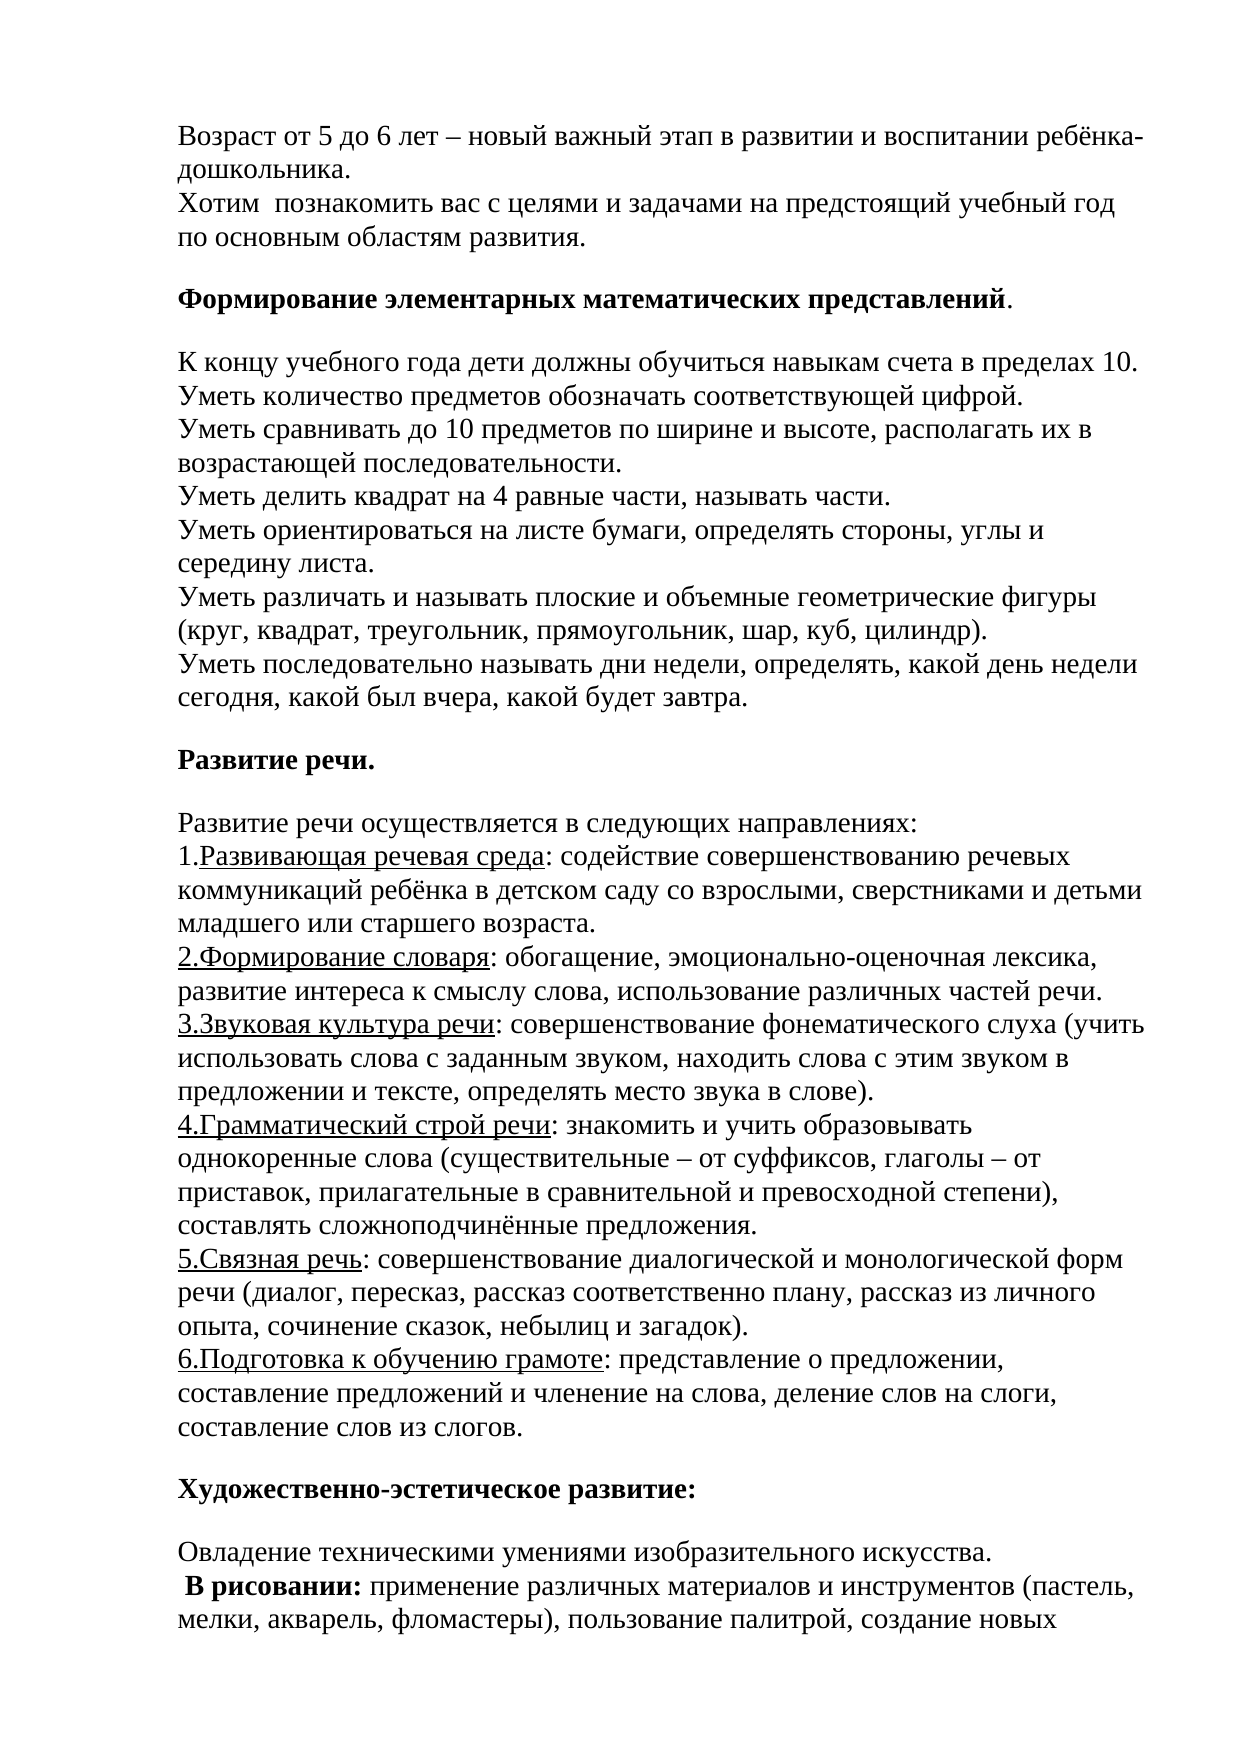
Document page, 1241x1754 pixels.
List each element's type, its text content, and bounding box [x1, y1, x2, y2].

text 5.Связная речь: совершенствование диалогической и монологической форм речи (диалог, пересказ, рассказ соответственно плану, рассказ из личного опыта, сочинение сказок, небылиц и загадок). [177, 1241, 1152, 1342]
text Уметь делить квадрат на 4 равные части, называть части. [177, 478, 1152, 512]
text Уметь сравнивать до 10 предметов по ширине и высоте, располагать их в возрастающей последовательности. [177, 411, 1152, 478]
text 6.Подготовка к обучению грамоте: представление о предложении, составление предложений и членение на слова, деление слов на слоги, составление слов из слогов. [177, 1342, 1152, 1442]
text Уметь последовательно называть дни недели, определять, какой день недели сегодня, какой был вчера, какой будет завтра. [177, 646, 1152, 713]
text 2.Формирование словаря: обогащение, эмоционально-оценочная лексика, развитие интереса к смыслу слова, использование различных частей речи. [177, 939, 1152, 1006]
text Развитие речи. [177, 742, 1152, 776]
text Овладение техническими умениями изобразительного искусства. [177, 1534, 1152, 1568]
text Хотим познакомить вас с целями и задачами на предстоящий учебный год по основным областям развития. [177, 185, 1152, 252]
text Уметь различать и называть плоские и объемные геометрические фигуры (круг, квадрат, треугольник, прямоугольник, шар, куб, цилиндр). [177, 579, 1152, 646]
text Уметь ориентироваться на листе бумаги, определять стороны, углы и середину листа. [177, 512, 1152, 579]
text 4.Грамматический строй речи: знакомить и учить образовывать однокоренные слова (существительные – от суффиксов, глаголы – от приставок, прилагательные в сравнительной и превосходной степени), составлять сложноподчинённые предложения. [177, 1107, 1152, 1241]
text 1.Развивающая речевая среда: содействие совершенствованию речевых коммуникаций ребёнка в детском саду со взрослыми, сверстниками и детьми младшего или старшего возраста. [177, 838, 1152, 939]
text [177, 1568, 1152, 1635]
text 3.Звуковая культура речи: совершенствование фонематического слуха (учить использовать слова с заданным звуком, находить слова с этим звуком в предложении и тексте, определять место звука в слове). [177, 1006, 1152, 1107]
text Развитие речи осуществляется в следующих направлениях: [177, 805, 1152, 838]
text Формирование элементарных математических представлений. [177, 281, 1152, 315]
text Возраст от 5 до 6 лет – новый важный этап в развитии и воспитании ребёнка-дошкольника. [177, 118, 1152, 185]
text К концу учебного года дети должны обучиться навыкам счета в пределах 10. Уметь количество предметов обозначать соответствующей цифрой. [177, 344, 1152, 411]
text Художественно-эстетическое развитие: [177, 1471, 1152, 1505]
